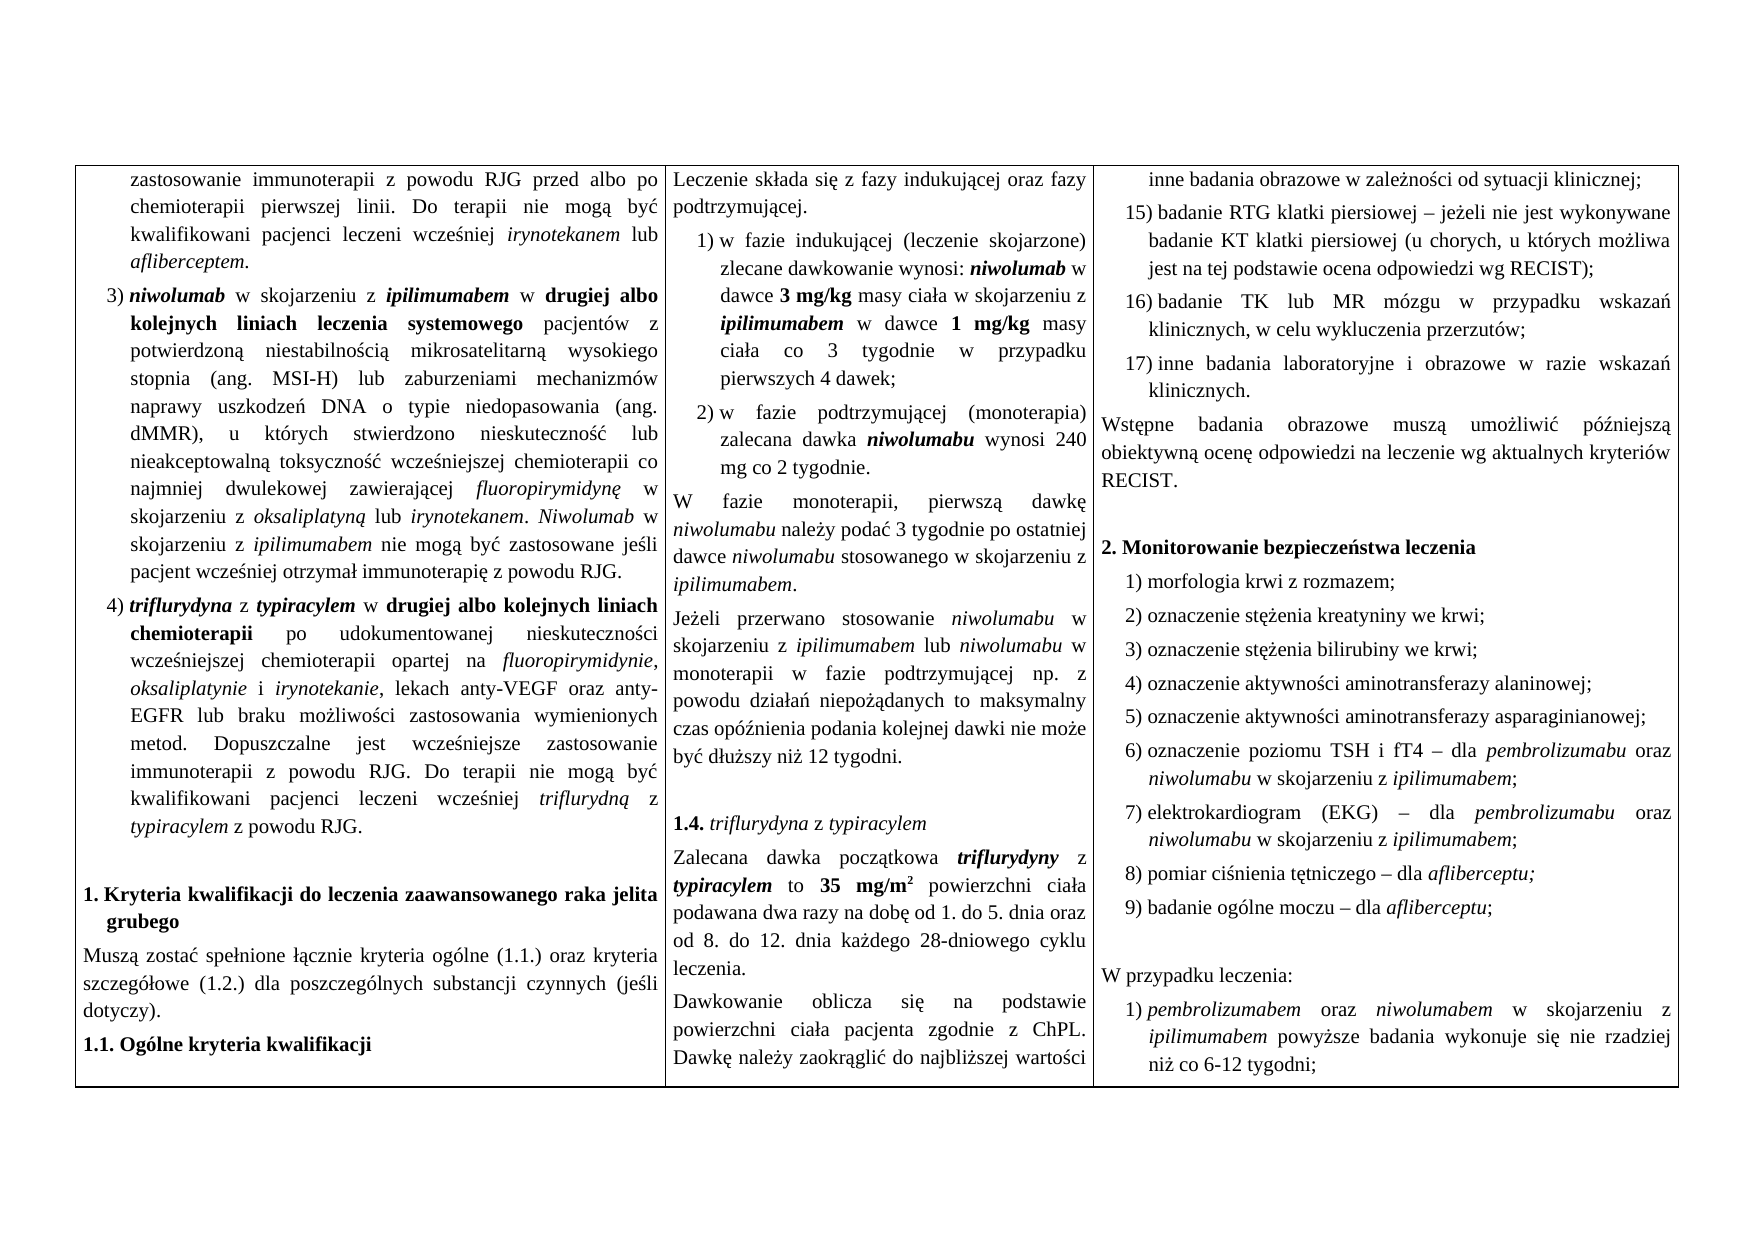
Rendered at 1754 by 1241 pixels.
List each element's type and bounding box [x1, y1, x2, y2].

table_cell [76, 166, 665, 1086]
table_cell [666, 166, 1093, 1086]
table_cell [1094, 166, 1678, 1086]
